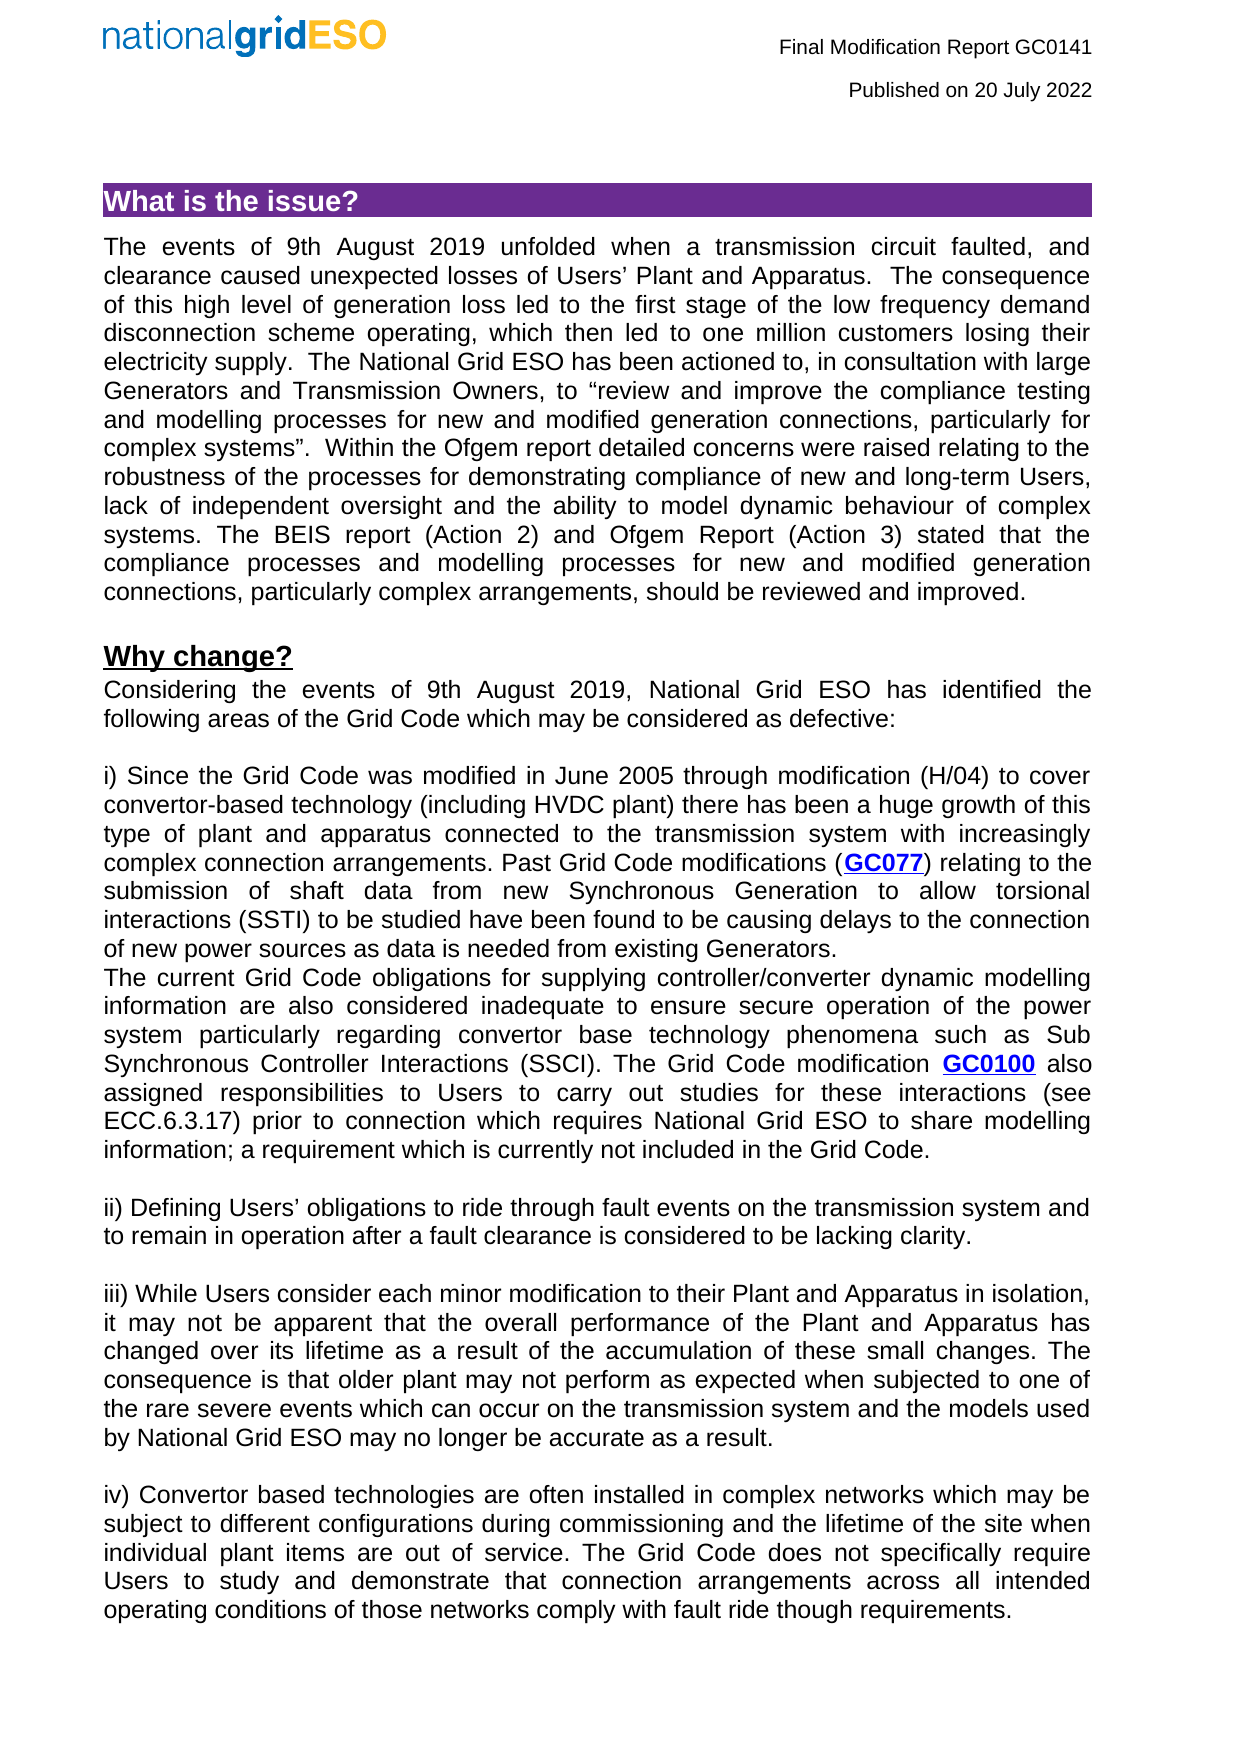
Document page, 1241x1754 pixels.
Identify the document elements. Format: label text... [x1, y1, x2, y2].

text What is the issue? [103, 183, 1092, 217]
text iii) While Users consider each minor modification to their Plant and Apparatus in isolation, it may not be apparent that the overall performance of the Plant and Apparatus has changed over its lifetime as a result of the accumulation of these small changes. The consequence is that older plant may not perform as expected when subjected to one of the rare severe events which can occur on the transmission system and the models used by National Grid ESO may no longer be accurate as a result. [103, 1279, 1092, 1451]
text ii) Defining Users’ obligations to ride through fault events on the transmission system and to remain in operation after a fault clearance is considered to be lacking clarity. [103, 1192, 1092, 1250]
text iv) Convertor based technologies are often installed in complex networks which may be subject to different configurations during commissioning and the lifetime of the site when individual plant items are out of service. The Grid Code does not specifically require Users to study and demonstrate that connection arrangements across all intended operating conditions of those networks comply with fault ride though requirements. [103, 1480, 1092, 1624]
text The current Grid Code obligations for supplying controller/converter dynamic modelling information are also considered inadequate to ensure secure operation of the power system particularly regarding convertor base technology phenomena such as Sub Synchronous Controller Interactions (SSCI). The Grid Code modification GC0100 also assigned responsibilities to Users to carry out studies for these interactions (see ECC.6.3.17) prior to connection which requires National Grid ESO to share modelling information; a requirement which is currently not included in the Grid Code. [103, 962, 1092, 1164]
subtitle Why change? [103, 639, 1092, 672]
text Considering the events of 9th August 2019, National Grid ESO has identified the following areas of the Grid Code which may be considered as defective: [103, 675, 1092, 732]
text The events of 9th August 2019 unfolded when a transmission circuit faulted, and clearance caused unexpected losses of Users’ Plant and Apparatus. The consequence of this high level of generation loss led to the first stage of the low frequency demand disconnection scheme operating, which then led to one million customers losing their electricity supply. The National Grid ESO has been actioned to, in consultation with large Generators and Transmission Owners, to “review and improve the compliance testing and modelling processes for new and modified generation connections, particularly for complex systems”. Within the Ofgem report detailed concerns were raised relating to the robustness of the processes for demonstrating compliance of new and long-term Users, lack of independent oversight and the ability to model dynamic behaviour of complex systems. The BEIS report (Action 2) and Ofgem Report (Action 3) stated that the compliance processes and modelling processes for new and modified generation connections, particularly complex arrangements, should be reviewed and improved. [103, 232, 1092, 606]
text i) Since the Grid Code was modified in June 2005 through modification (H/04) to cover convertor-based technology (including HVDC plant) there has been a huge growth of this type of plant and apparatus connected to the transmission system with increasingly complex connection arrangements. Past Grid Code modifications (GC077) relating to the submission of shaft data from new Synchronous Generation to allow torsional interactions (SSTI) to be studied have been found to be causing delays to the connection of new power sources as data is needed from existing Generators. [103, 761, 1092, 962]
